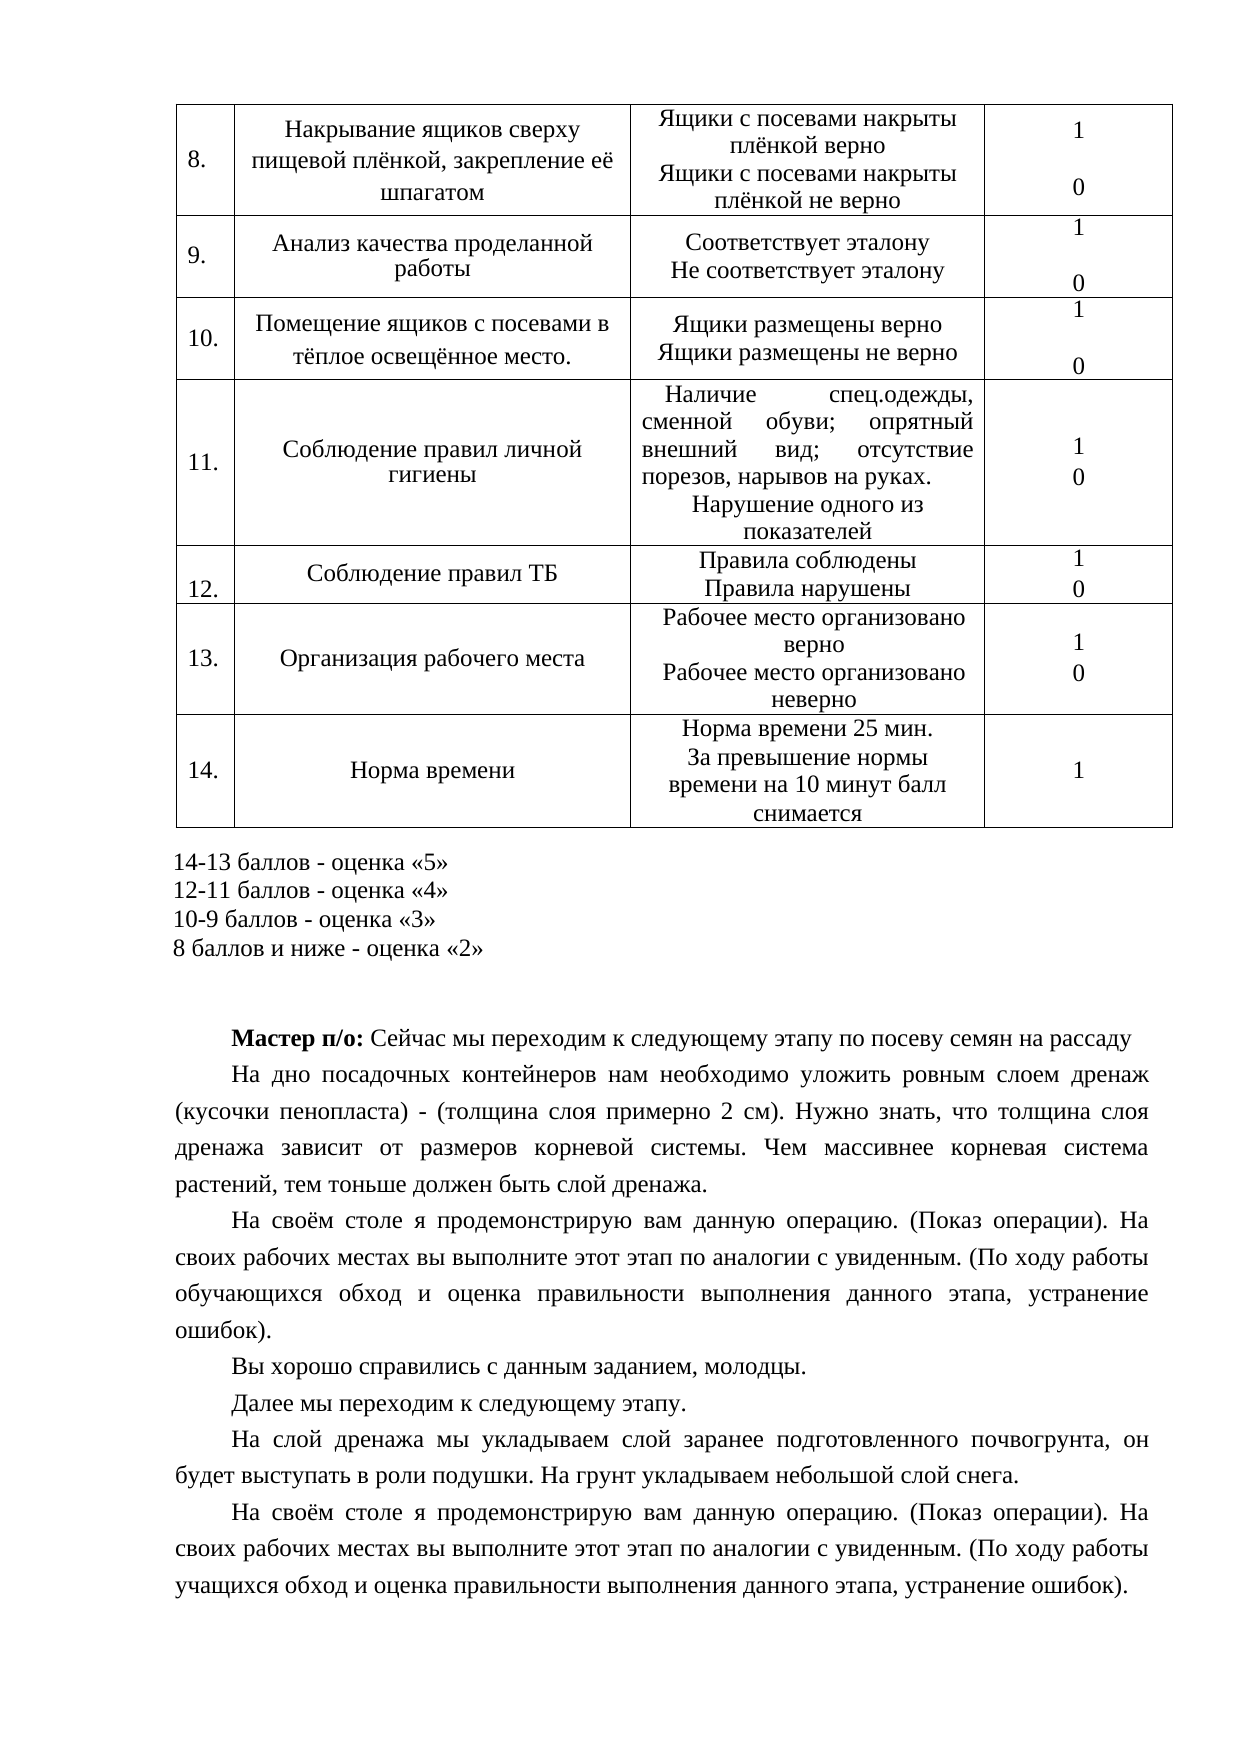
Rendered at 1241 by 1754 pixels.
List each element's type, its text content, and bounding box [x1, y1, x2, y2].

table_cell Ящики с посевами накрыты плёнкой верно Ящики с посевами накрыты плёнкой не верно [631, 105, 984, 214]
table_cell Правила соблюдены Правила нарушены [631, 546, 984, 602]
table_cell Норма времени [235, 715, 630, 827]
text На слой дренажа мы укладываем слой заранее подготовленного почвогрунта, он будет выступать в роли подушки. На грунт укладываем небольшой слой снега. [175, 1418, 1150, 1491]
text На своём столе я продемонстрирую вам данную операцию. (Показ операции). На своих рабочих местах вы выполните этот этап по аналогии с увиденным. (По ходу работы обучающихся обход и оценка правильности выполнения данного этапа, устранение ошибок). [175, 1199, 1150, 1345]
table_cell Ящики размещены верно Ящики размещены не верно [631, 298, 984, 379]
table_cell Соответствует эталону Не соответствует эталону [631, 216, 984, 297]
table_cell 13. [177, 604, 234, 713]
table_cell Рабочее место организовано верно Рабочее место организовано неверно [631, 604, 984, 713]
table_cell Норма времени 25 мин. За превышение нормы времени на 10 минут балл снимается [631, 715, 984, 827]
text Далее мы переходим к следующему этапу. [175, 1382, 1152, 1418]
text На своём столе я продемонстрирую вам данную операцию. (Показ операции). На своих рабочих местах вы выполните этот этап по аналогии с увиденным. (По ходу работы учащихся обход и оценка правильности выполнения данного этапа, устранение ошибок). [175, 1491, 1150, 1601]
table_cell 10. [177, 298, 234, 379]
text 14-13 баллов - оценка «5» [173, 847, 1152, 876]
table_cell Анализ качества проделанной работы [235, 216, 630, 297]
table_cell Накрывание ящиков сверху пищевой плёнкой, закрепление её шпагатом [235, 105, 630, 214]
table_cell Соблюдение правил личной гигиены [235, 380, 630, 545]
table_cell 14. [177, 715, 234, 827]
table_cell 1 0 [985, 546, 1172, 602]
text На дно посадочных контейнеров нам необходимо уложить ровным слоем дренаж (кусочки пенопласта) - (толщина слоя примерно 2 см). Нужно знать, что толщина слоя дренажа зависит от размеров корневой системы. Чем массивнее корневая система растений, тем тоньше должен быть слой дренажа. [175, 1054, 1150, 1199]
text 8 баллов и ниже - оценка «2» [173, 933, 1152, 962]
text 10-9 баллов - оценка «3» [173, 904, 1152, 933]
table_cell 1 [985, 715, 1172, 827]
table_cell Соблюдение правил ТБ [235, 546, 630, 602]
table_cell 1 0 [985, 216, 1172, 297]
table_cell 9. [177, 216, 234, 297]
table_cell 1 0 [985, 604, 1172, 713]
text Мастер п/о: Сейчас мы переходим к следующему этапу по посеву семян на рассаду [175, 1018, 1150, 1054]
table_cell Помещение ящиков с посевами в тёплое освещённое место. [235, 298, 630, 379]
table_cell Наличие спец.одежды, сменной обуви; опрятный внешний вид; отсутствие порезов, нарывов на руках. Нарушение одного из показателей [631, 380, 984, 545]
text Вы хорошо справились с данным заданием, молодцы. [175, 1345, 1152, 1382]
table_cell 1 0 [985, 298, 1172, 379]
table_cell 8. [177, 105, 234, 214]
text 12-11 баллов - оценка «4» [173, 876, 1152, 904]
table_cell Организация рабочего места [235, 604, 630, 713]
table_cell 1 0 [985, 380, 1172, 545]
table_cell 12. [177, 546, 234, 602]
table_cell 11. [177, 380, 234, 545]
table_cell 1 0 [985, 105, 1172, 214]
